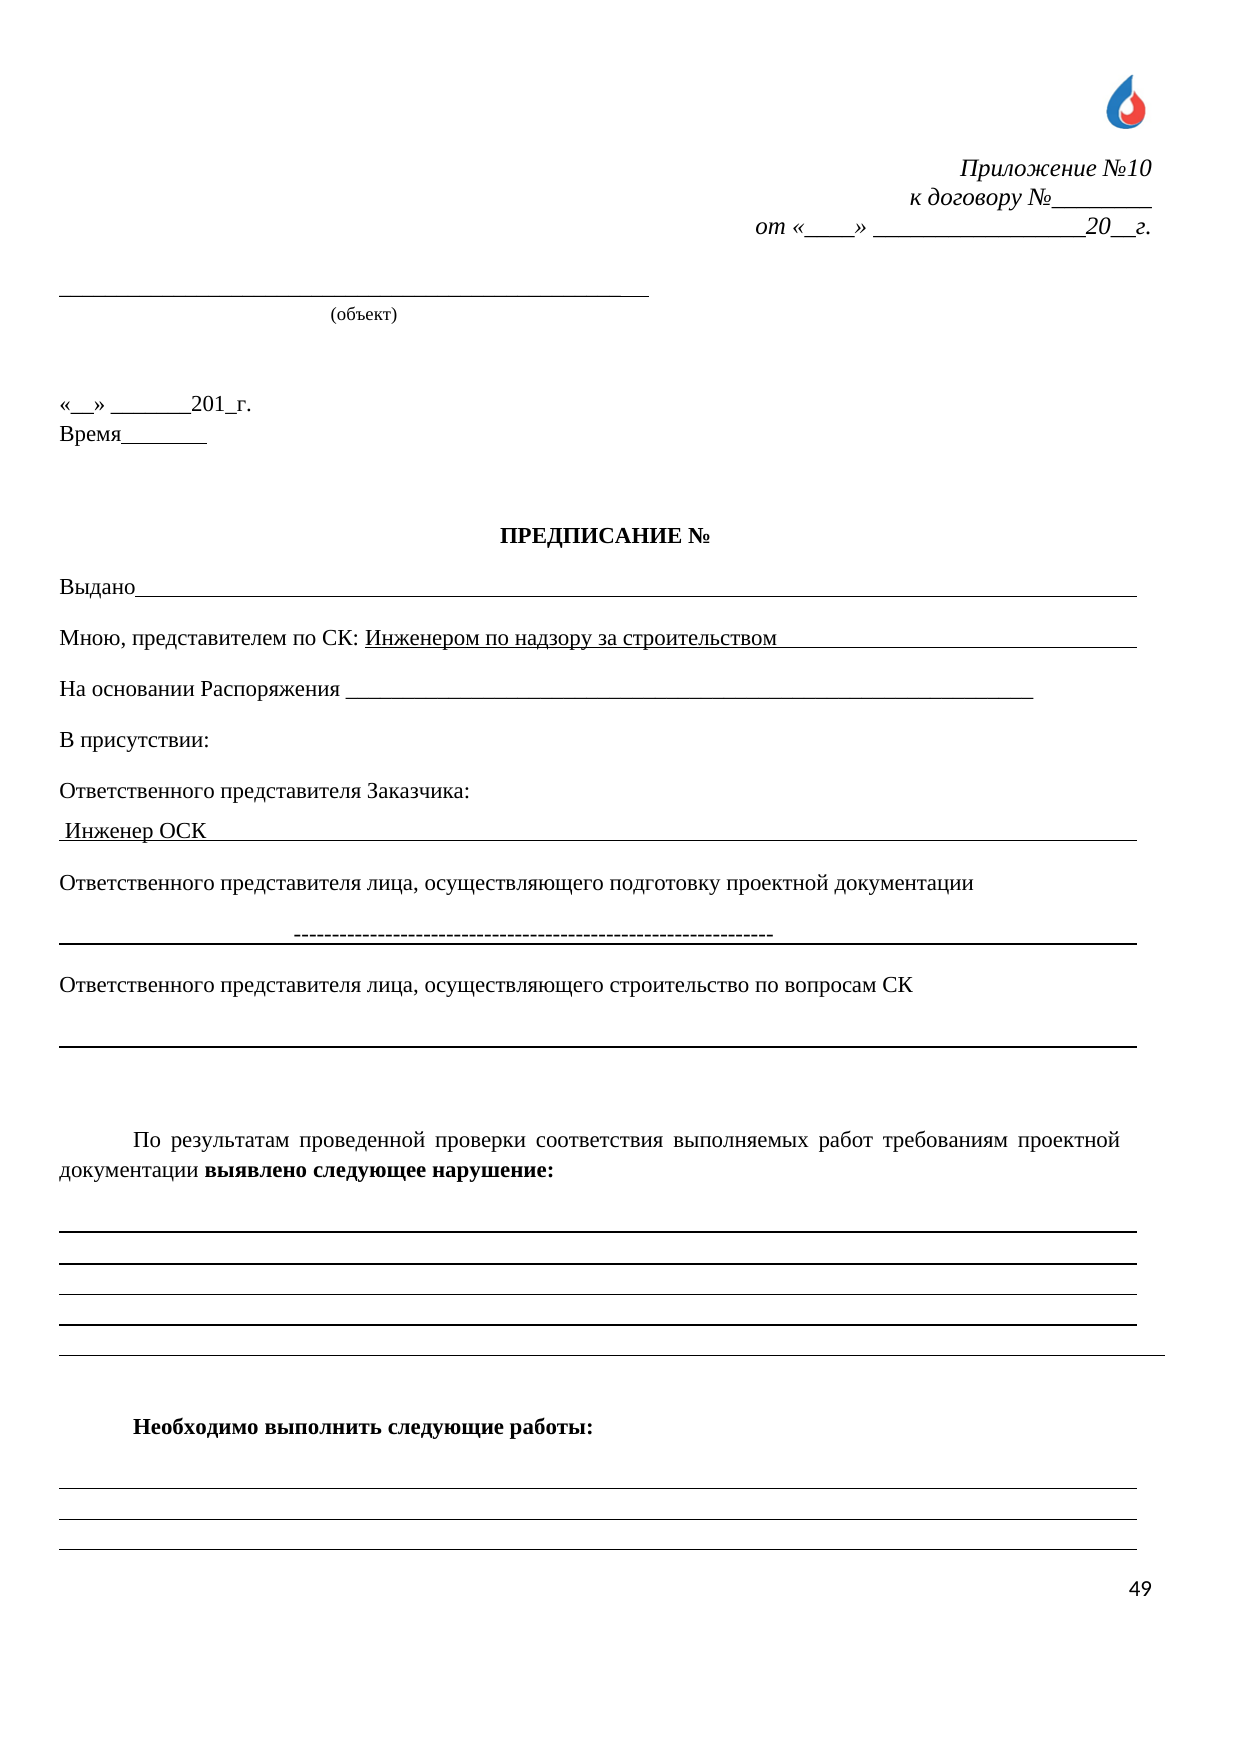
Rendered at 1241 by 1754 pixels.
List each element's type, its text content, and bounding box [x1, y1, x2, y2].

text Выдано [59, 573, 1152, 599]
text «__» _______201_г. Время [59, 390, 1152, 446]
text ПРЕДПИСАНИЕ № [59, 522, 1152, 548]
picture [1101, 73, 1152, 129]
text _________________________________________________ [59, 273, 1152, 299]
text Приложение №10 [59, 153, 1152, 182]
text Ответственного представителя Заказчика: [59, 777, 1152, 804]
text В присутствии: [59, 726, 1152, 753]
text к договору №________ [59, 182, 1152, 211]
text Мною, представителем по СК: Инженером по надзору за строительством [59, 624, 1152, 651]
text Необходимо выполнить следующие работы: [59, 1413, 1152, 1439]
text от «____» _________________20__г. [59, 211, 1152, 240]
text Инженер ОСК [59, 817, 1152, 843]
text На основании Распоряжения ____________________________________________________________ [59, 675, 1152, 702]
text (объект) [59, 303, 1152, 324]
text Ответственного представителя лица, осуществляющего строительство по вопросам СК [59, 972, 1152, 998]
text --------------------------------------------------------------- [59, 921, 1152, 947]
text Ответственного представителя лица, осуществляющего подготовку проектной документации [59, 869, 1152, 896]
text По результатам проведенной проверки соответствия выполняемых работ требованиям проектной документации выявлено следующее нарушение: [59, 1126, 1122, 1183]
